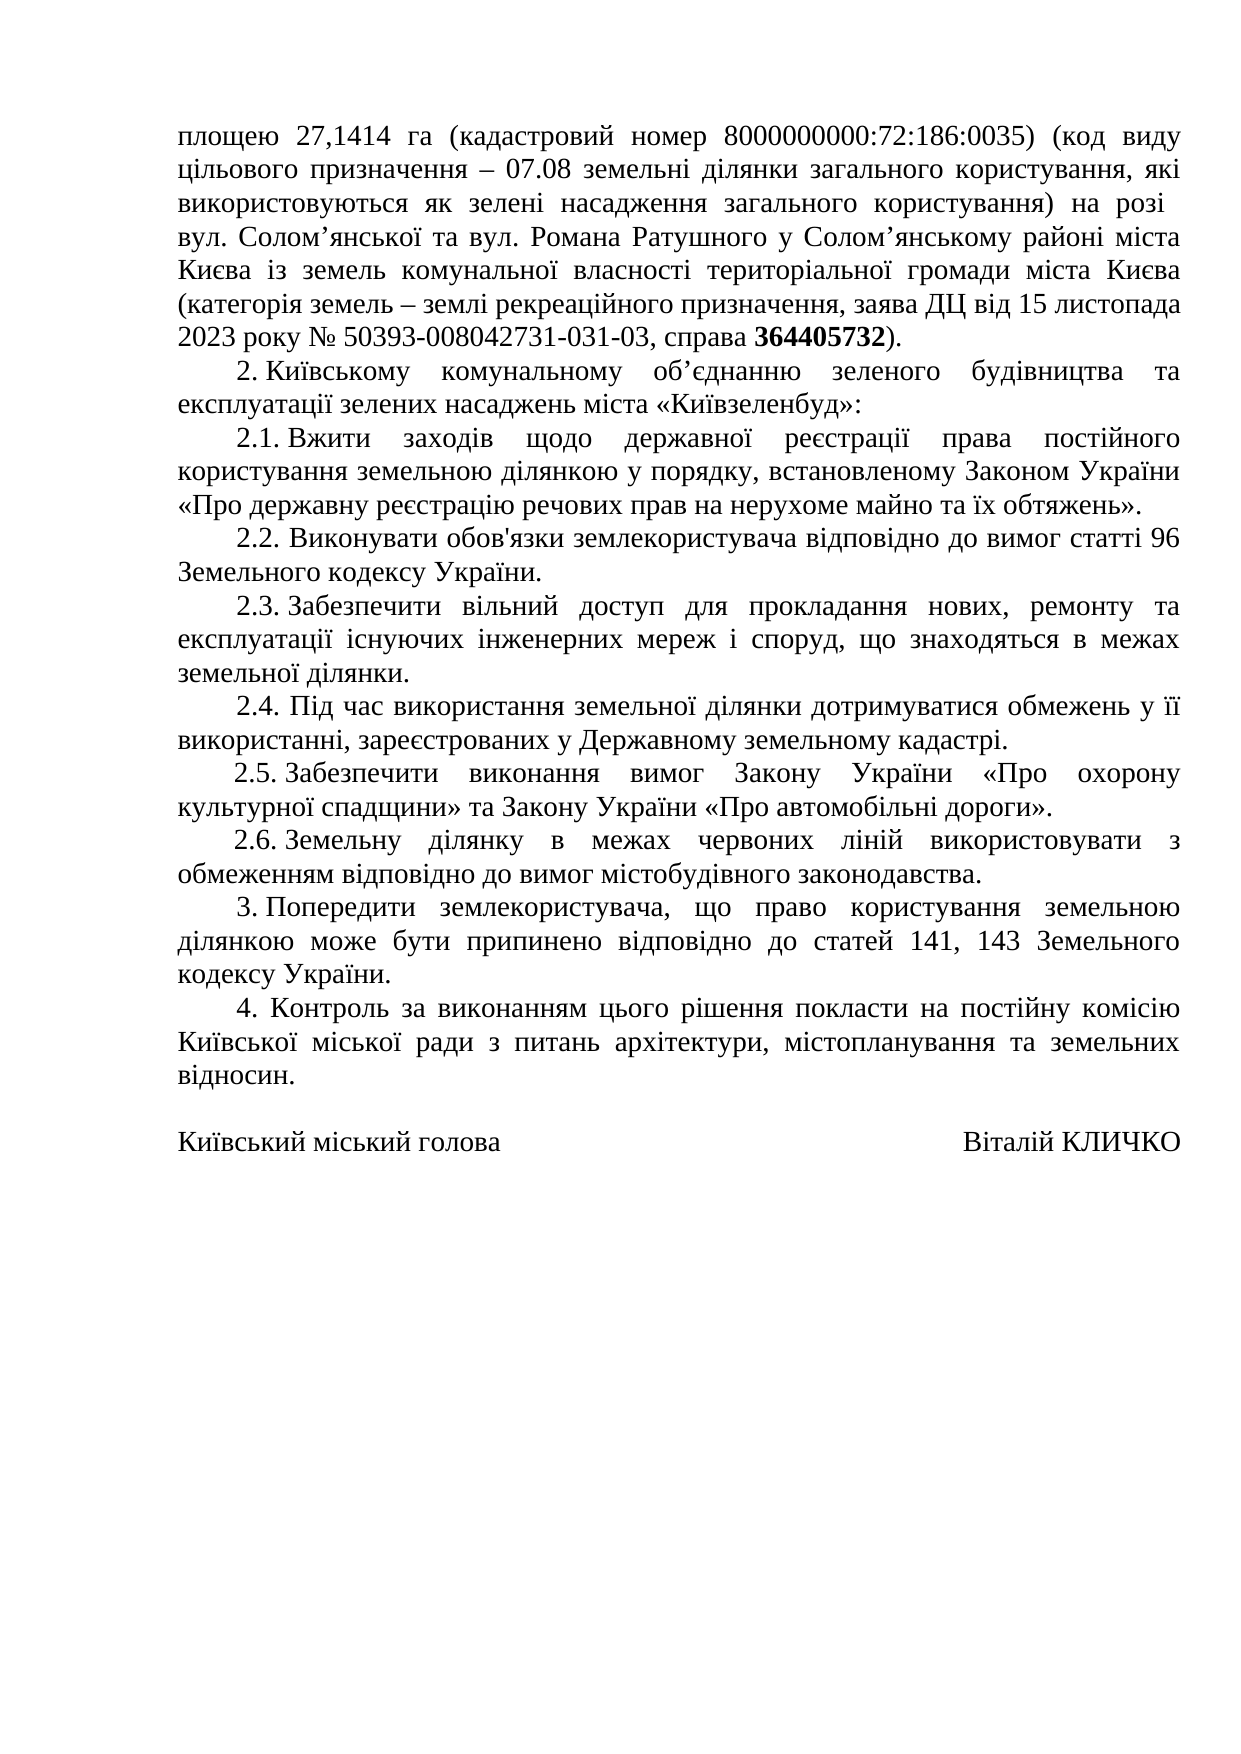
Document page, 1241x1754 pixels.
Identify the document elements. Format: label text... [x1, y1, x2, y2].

text 2.5. Забезпечити виконання вимог Закону України «Про охорону культурної спадщини» та Закону України «Про автомобільні дороги». [177, 755, 1181, 822]
text 3. Попередити землекористувача, що право користування земельною ділянкою може бути припинено відповідно до статей 141, 143 Земельного кодексу України. [177, 889, 1181, 990]
text 2.3. Забезпечити вільний доступ для прокладання нових, ремонту та експлуатації існуючих інженерних мереж і споруд, що знаходяться в межах земельної ділянки. [177, 588, 1181, 688]
text 4. Контроль за виконанням цього рішення покласти на постійну комісію Київської міської ради з питань архітектури, містопланування та земельних відносин. [177, 990, 1181, 1091]
text 2.2. Виконувати обов'язки землекористувача відповідно до вимог статті 96 Земельного кодексу України. [177, 521, 1181, 588]
text 2.6. Земельну ділянку в межах червоних ліній використовувати з обмеженням відповідно до вимог містобудівного законодавства. [177, 822, 1181, 889]
text 2.1. Вжити заходів щодо державної реєстрації права постійного користування земельною ділянкою у порядку, встановленому Законом України «Про державну реєстрацію речових прав на нерухоме майно та їх обтяжень». [177, 420, 1181, 521]
text 2. Київському комунальному об’єднанню зеленого будівництва та експлуатації зелених насаджень міста «Київзеленбуд»: [177, 353, 1181, 420]
text 2.4. Під час використання земельної ділянки дотримуватися обмежень у її використанні, зареєстрованих у Державному земельному кадастрі. [177, 688, 1181, 755]
table_header Віталій КЛИЧКО [679, 1124, 1192, 1158]
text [177, 118, 1181, 353]
table_header Київський міський голова [166, 1124, 679, 1158]
